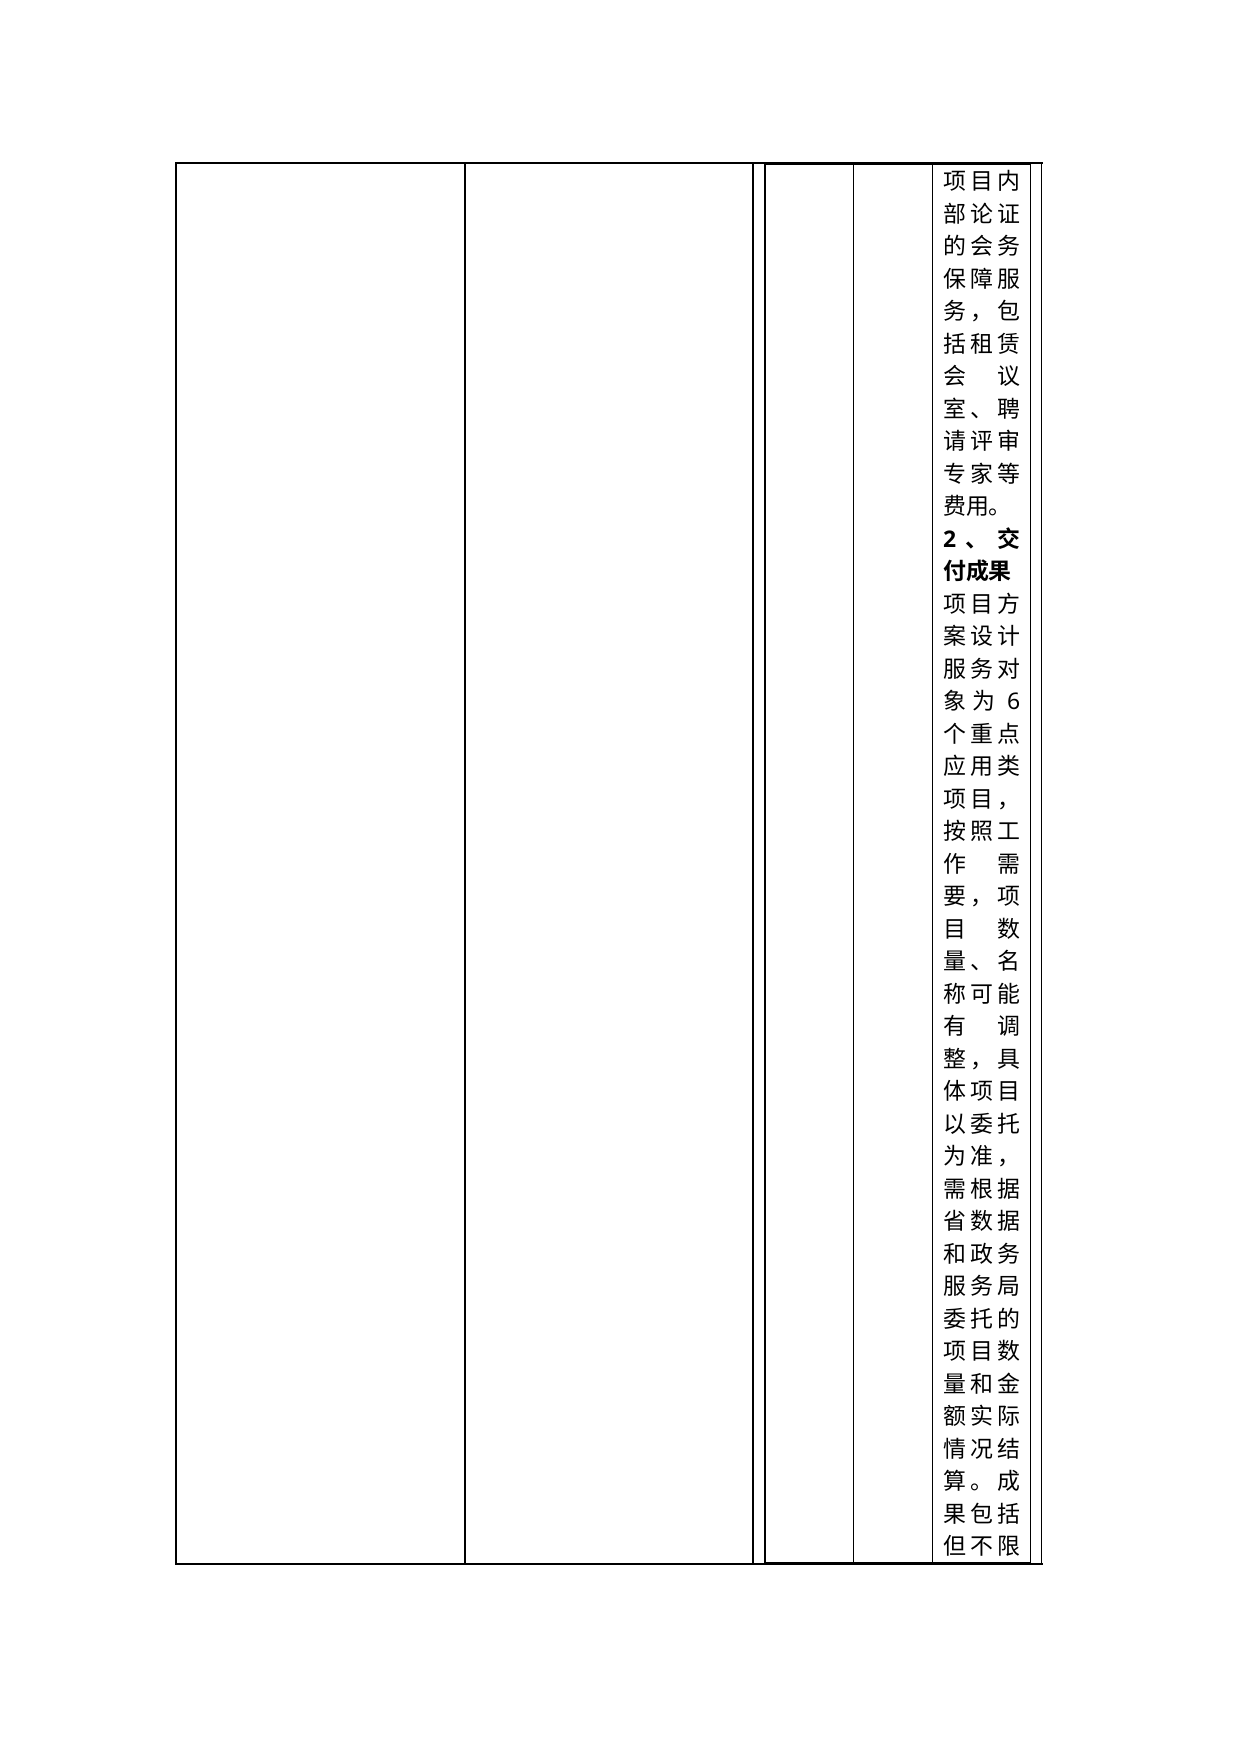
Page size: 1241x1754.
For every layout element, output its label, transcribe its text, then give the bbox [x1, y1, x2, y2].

table_cell [754, 164, 764, 1563]
table_cell [1031, 164, 1041, 1563]
table_cell [466, 164, 752, 1563]
table_cell 1 [177, 164, 464, 1563]
table_cell [933, 165, 1030, 1562]
table_cell [854, 165, 932, 1562]
table_cell [766, 165, 853, 1562]
